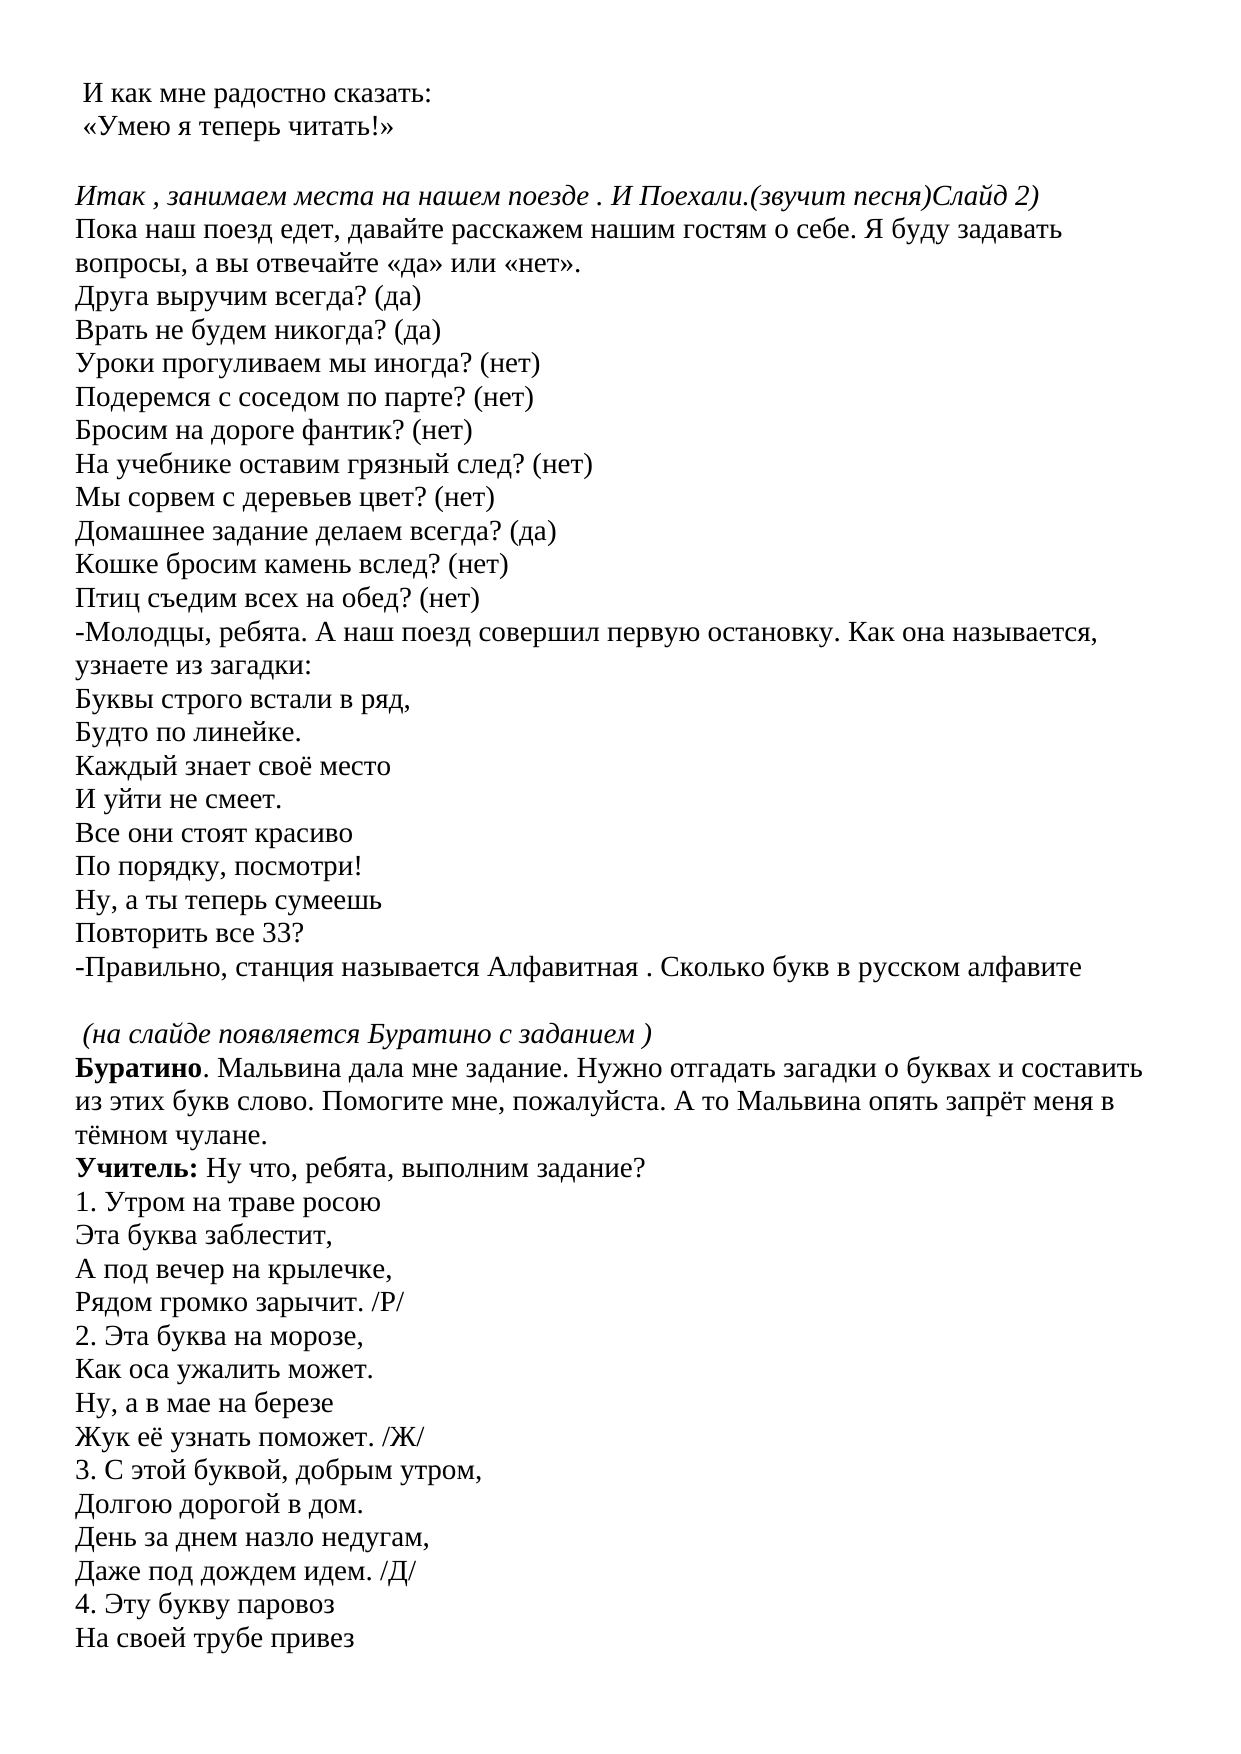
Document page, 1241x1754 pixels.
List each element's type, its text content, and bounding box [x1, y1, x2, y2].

text Птиц съедим всех на обед? (нет) [75, 580, 1165, 614]
text 2. Эта буква на морозе, Как оса ужалить может. Ну, а в мае на березе Жук её узнать поможет. /Ж/ [75, 1318, 1165, 1452]
text «Умею я теперь читать!» [75, 108, 1165, 142]
text Итак , занимаем места на нашем поезде . И Поехали.(звучит песня)Слайд 2) [75, 178, 1165, 211]
text Уроки прогуливаем мы иногда? (нет) [75, 345, 1165, 379]
text И как мне радостно сказать: [75, 75, 1165, 108]
text Учитель: Ну что, ребята, выполним задание? [75, 1150, 1165, 1184]
text Ну, а ты теперь сумеешь [75, 882, 1165, 916]
text Буратино. Мальвина дала мне задание. Нужно отгадать загадки о буквах и составить из этих букв слово. Помогите мне, пожалуйста. А то Мальвина опять запрёт меня в тёмном чулане. [75, 1050, 1165, 1150]
text 1. Утром на траве росою Эта буква заблестит, А под вечер на крылечке, Рядом громко зарычит. /Р/ [75, 1184, 1165, 1318]
text Друга выручим всегда? (да) [75, 278, 1165, 312]
text И уйти не смеет. [75, 781, 1165, 815]
text Повторить все 33? [75, 916, 1165, 949]
text Кошке бросим камень вслед? (нет) [75, 547, 1165, 580]
text -Молодцы, ребята. А наш поезд совершил первую остановку. Как она называется, узнаете из загадки: [75, 614, 1165, 681]
text -Правильно, станция называется Алфавитная . Сколько букв в русском алфавите [75, 949, 1165, 983]
text Пока наш поезд едет, давайте расскажем нашим гостям о себе. Я буду задавать вопросы, а вы отвечайте «да» или «нет». [75, 211, 1165, 278]
text Буквы строго встали в ряд, [75, 681, 1165, 714]
text Будто по линейке. [75, 714, 1165, 748]
text На учебнике оставим грязный след? (нет) [75, 446, 1165, 479]
text 3. С этой буквой, добрым утром, Долгою дорогой в дом. День за днем назло недугам, Даже под дождем идем. /Д/ [75, 1452, 1165, 1586]
text (на слайде появляется Буратино с заданием ) [75, 1016, 1165, 1050]
text По порядку, посмотри! [75, 848, 1165, 882]
text Бросим на дороге фантик? (нет) [75, 412, 1165, 446]
text Домашнее задание делаем всегда? (да) [75, 513, 1165, 547]
text Каждый знает своё место [75, 748, 1165, 781]
text Врать не будем никогда? (да) [75, 312, 1165, 345]
text Все они стоят красиво [75, 815, 1165, 848]
text Подеремся с соседом по парте? (нет) [75, 379, 1165, 412]
text Мы сорвем с деревьев цвет? (нет) [75, 479, 1165, 513]
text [75, 1586, 1165, 1653]
